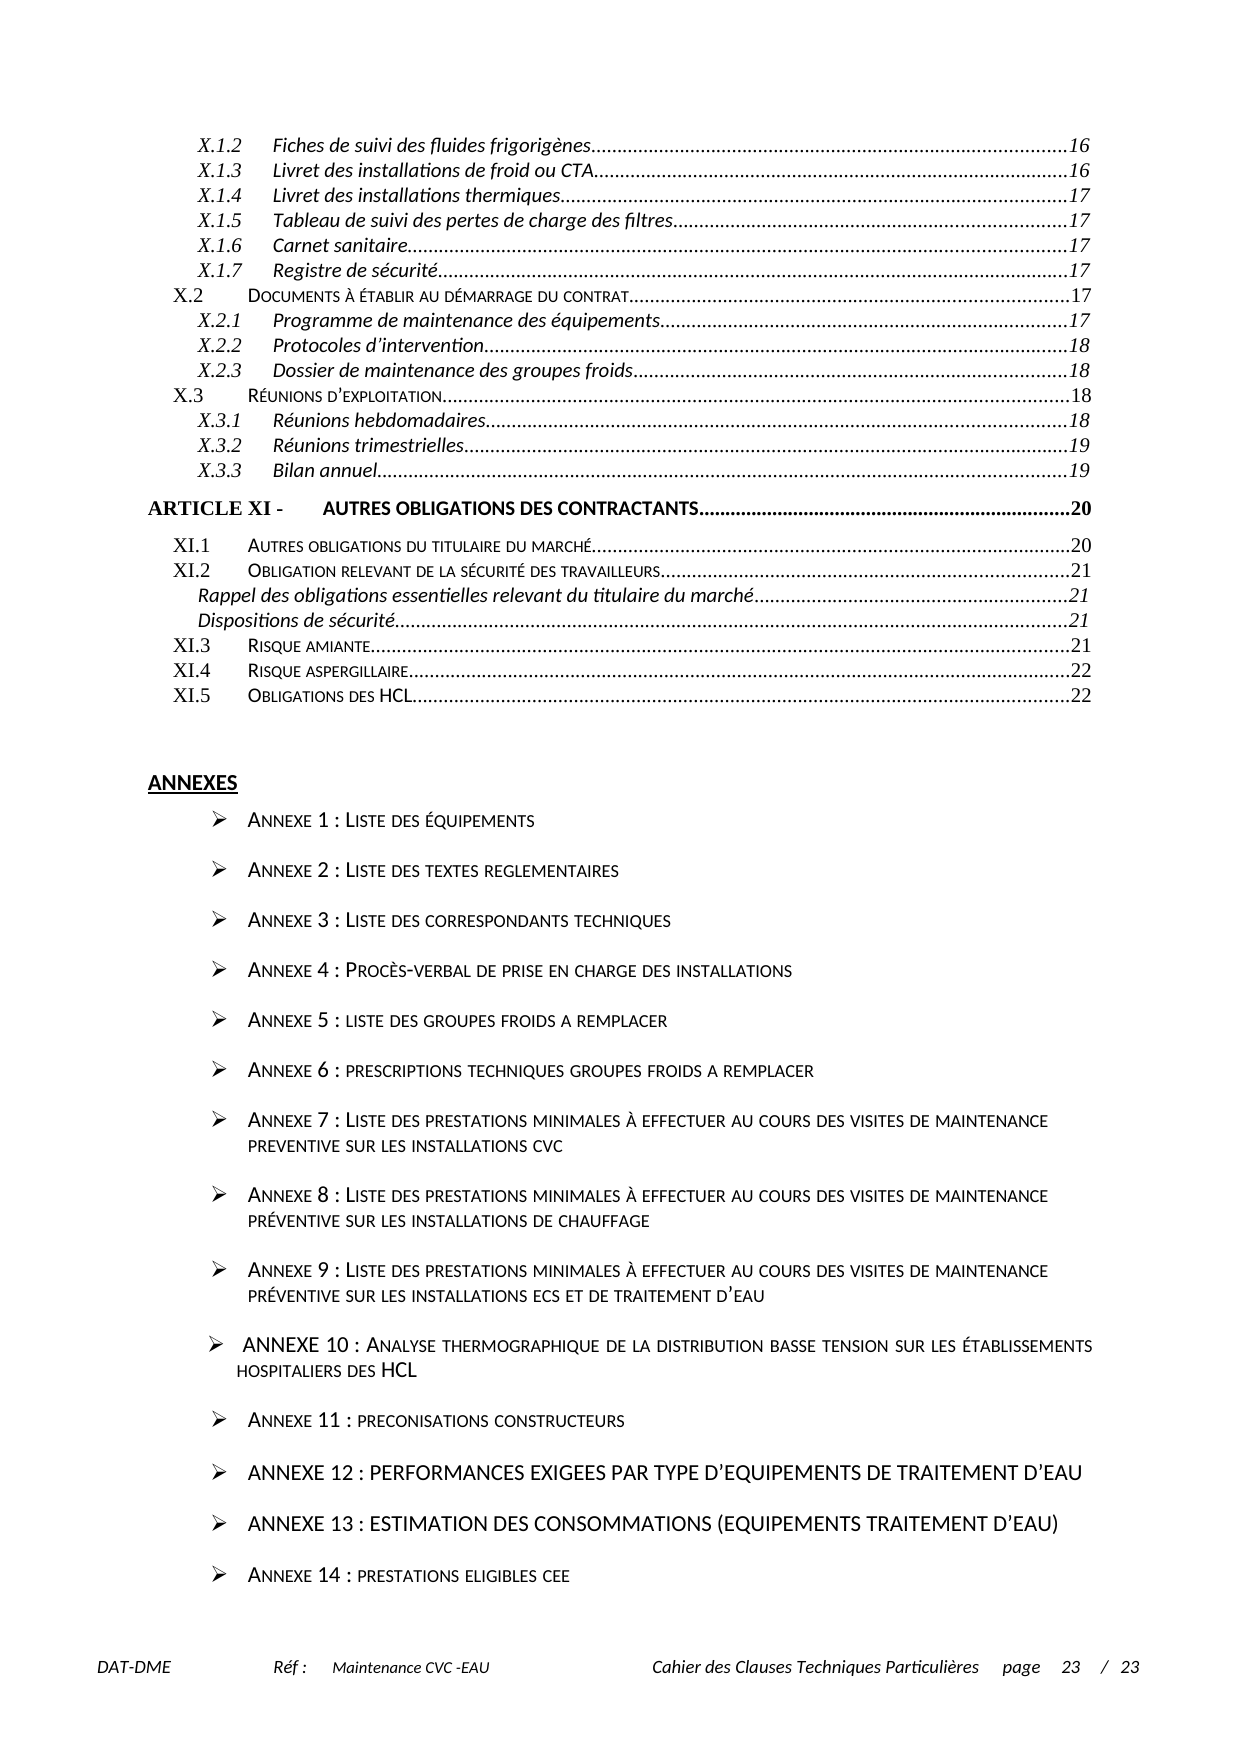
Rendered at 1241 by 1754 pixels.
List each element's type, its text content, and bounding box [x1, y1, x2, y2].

list Annexe 1 : Liste des équipements [210, 808, 1092, 833]
text XI.3 Risque amiante 21 [173, 633, 1092, 658]
text Annexes [148, 770, 1092, 795]
text XI.4 Risque aspergillaire 22 [173, 658, 1092, 683]
text X.3 Réunions d’exploitation 18 [173, 383, 1092, 408]
text X.3.2 Réunions trimestrielles 19 [198, 433, 1092, 458]
list Annexe 3 : Liste des correspondants techniques [210, 908, 1092, 933]
text X.2.2 Protocoles d’intervention 18 [198, 333, 1092, 358]
list Annexe 7 : Liste des prestations minimales à effectuer au cours des visites de maintenance preventive sur les installations cvc [210, 1108, 1092, 1158]
list ANNEXE 12 : PERFORMANCES EXIGEES PAR TYPE D’EQUIPEMENTS DE TRAITEMENT D’EAU [210, 1458, 1092, 1486]
list Annexe 11 : preconisations constructeurs [210, 1408, 1092, 1433]
text Rappel des obligations essentielles relevant du titulaire du marché 21 [198, 583, 1092, 608]
text XI.2 Obligation relevant de la sécurité des travailleurs 21 [173, 558, 1092, 583]
list Annexe 5 : liste des groupes froids a remplacer [210, 1008, 1092, 1033]
text X.1.2 Fiches de suivi des fluides frigorigènes 16 [198, 133, 1092, 158]
text X.1.4 Livret des installations thermiques 17 [198, 183, 1092, 208]
text ARTICLE XI - AUTRES OBLIGATIONS DES CONTRACTANTS 20 [148, 495, 1092, 520]
list Annexe 14 : prestations eligibles cee [210, 1562, 1092, 1587]
text X.1.3 Livret des installations de froid ou CTA 16 [198, 158, 1092, 183]
text X.3.3 Bilan annuel 19 [198, 458, 1092, 483]
text X.2.1 Programme de maintenance des équipements 17 [198, 308, 1092, 333]
list ANNEXE 13 : ESTIMATION DES CONSOMMATIONS (EQUIPEMENTS TRAITEMENT D’EAU) [210, 1509, 1092, 1537]
list Annexe 6 : prescriptions techniques groupes froids a remplacer [210, 1058, 1092, 1083]
list Annexe 8 : Liste des prestations minimales à effectuer au cours des visites de maintenance préventive sur les installations de chauffage [210, 1183, 1092, 1233]
text X.1.6 Carnet sanitaire 17 [198, 233, 1092, 258]
text X.1.7 Registre de sécurité 17 [198, 258, 1092, 283]
list Annexe 2 : Liste des textes reglementaires [210, 858, 1092, 883]
text XI.5 Obligations des HCL 22 [173, 683, 1092, 708]
text XI.1 Autres obligations du titulaire du marché 20 [173, 533, 1092, 558]
text X.3.1 Réunions hebdomadaires 18 [198, 408, 1092, 433]
text Dispositions de sécurité 21 [198, 608, 1092, 633]
list ANNEXE 10 : Analyse thermographique de la distribution basse tension sur les établissements hospitaliers des HCL [207, 1333, 1092, 1383]
list Annexe 4 : Procès-verbal de prise en charge des installations [210, 958, 1092, 983]
list Annexe 9 : Liste des prestations minimales à effectuer au cours des visites de maintenance préventive sur les installations ecs et de traitement d’eau [210, 1258, 1092, 1308]
text X.2.3 Dossier de maintenance des groupes froids 18 [198, 358, 1092, 383]
text X.1.5 Tableau de suivi des pertes de charge des filtres 17 [198, 208, 1092, 233]
text X.2 Documents à établir au démarrage du contrat 17 [173, 283, 1092, 308]
